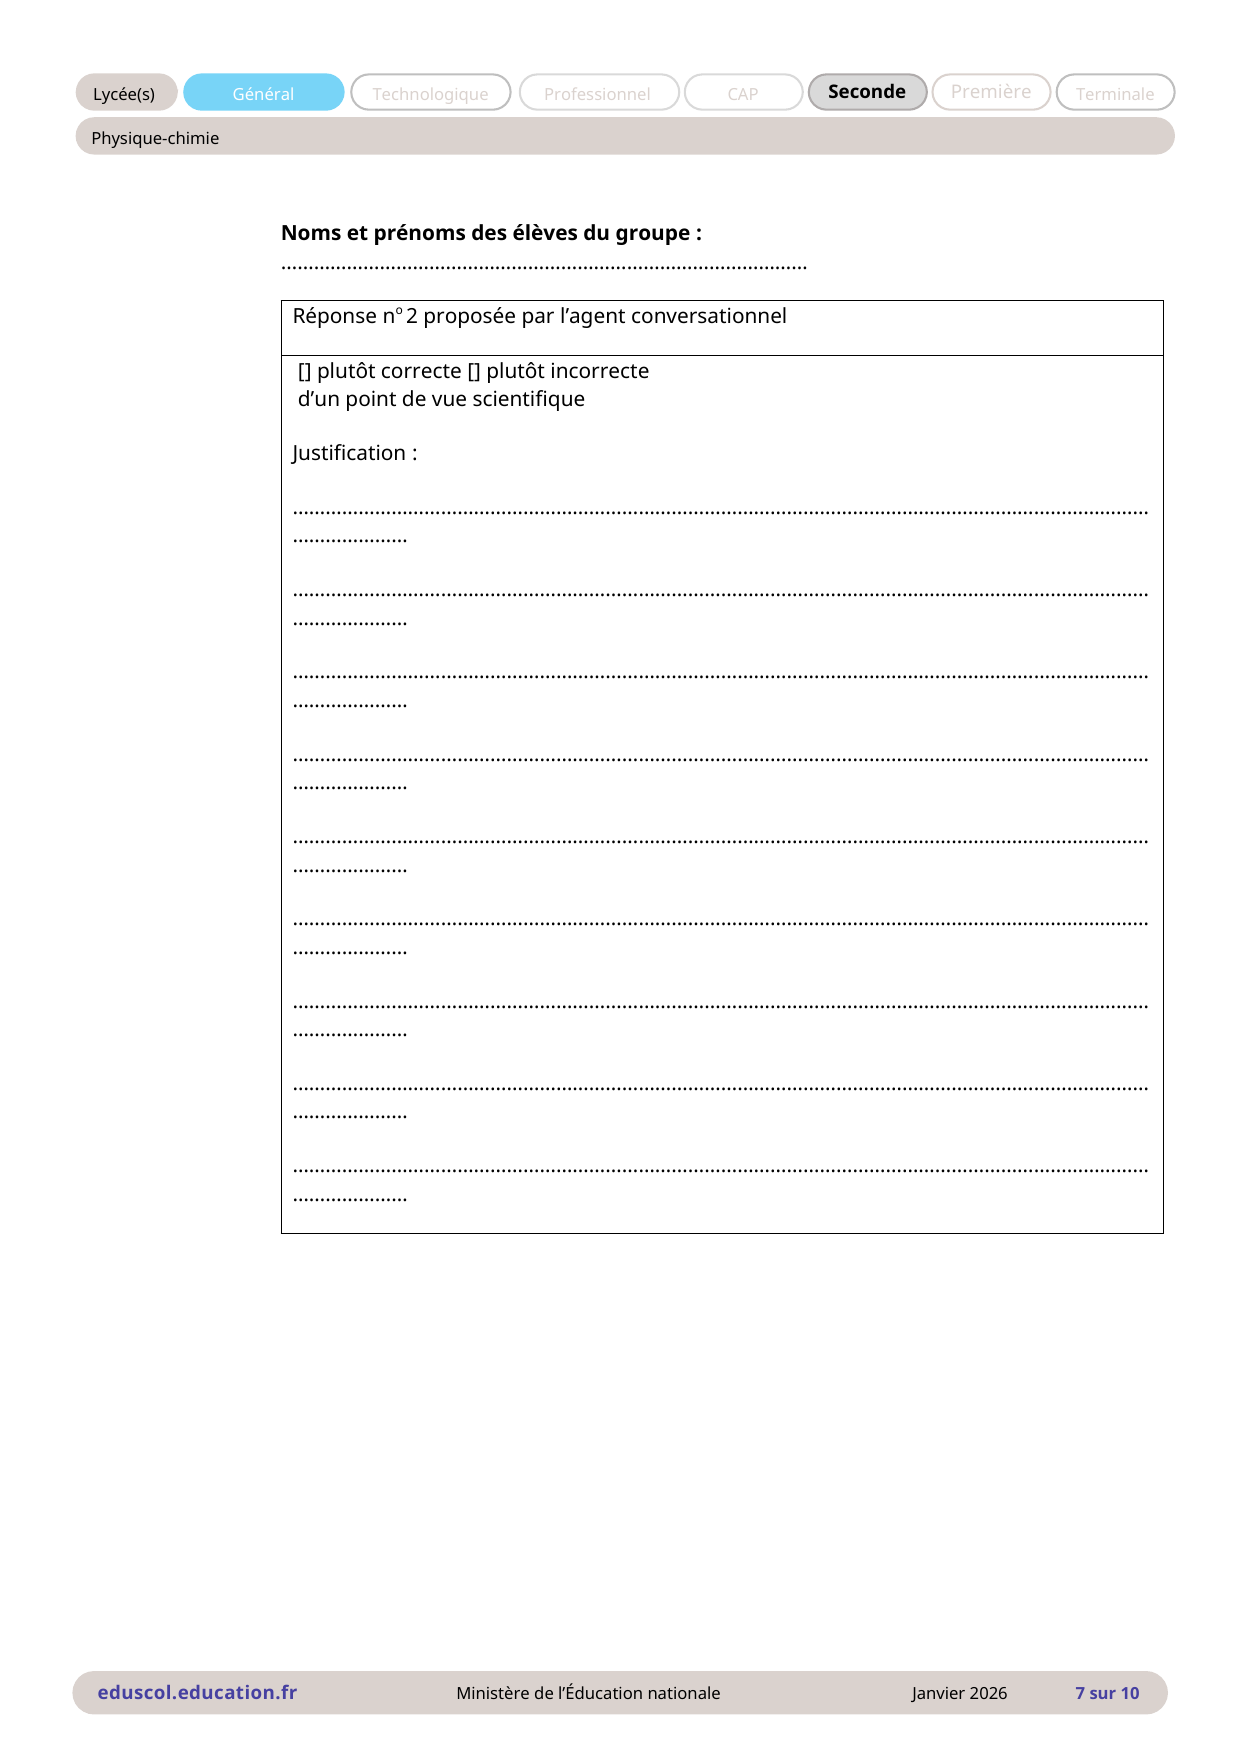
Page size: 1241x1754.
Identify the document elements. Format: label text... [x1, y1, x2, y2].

text Noms et prénoms des élèves du groupe : …………………………………………………………………………………… [281, 218, 1152, 275]
table_header Réponse no 2 proposée par l’agent conversationnel [282, 301, 1163, 355]
table_cell [] plutôt correcte [] plutôt incorrecte d’un point de vue scientifique Justification : …………………………………………………………………………………………………………………………………………………………… …………………………………………………………………………………………………………………………………………………………… …………………………………………………………………………………………………………………………………………………………… …………………………………………………………………………………………………………………………………………………………… …………………………………………………………………………………………………………………………………………………………… …………………………………………………………………………………………………………………………………………………………… …………………………………………………………………………………………………………………………………………………………… …………………………………………………………………………………………………………………………………………………………… …………………………………………………………………………………………………………………………………………………………… [282, 356, 1163, 1233]
